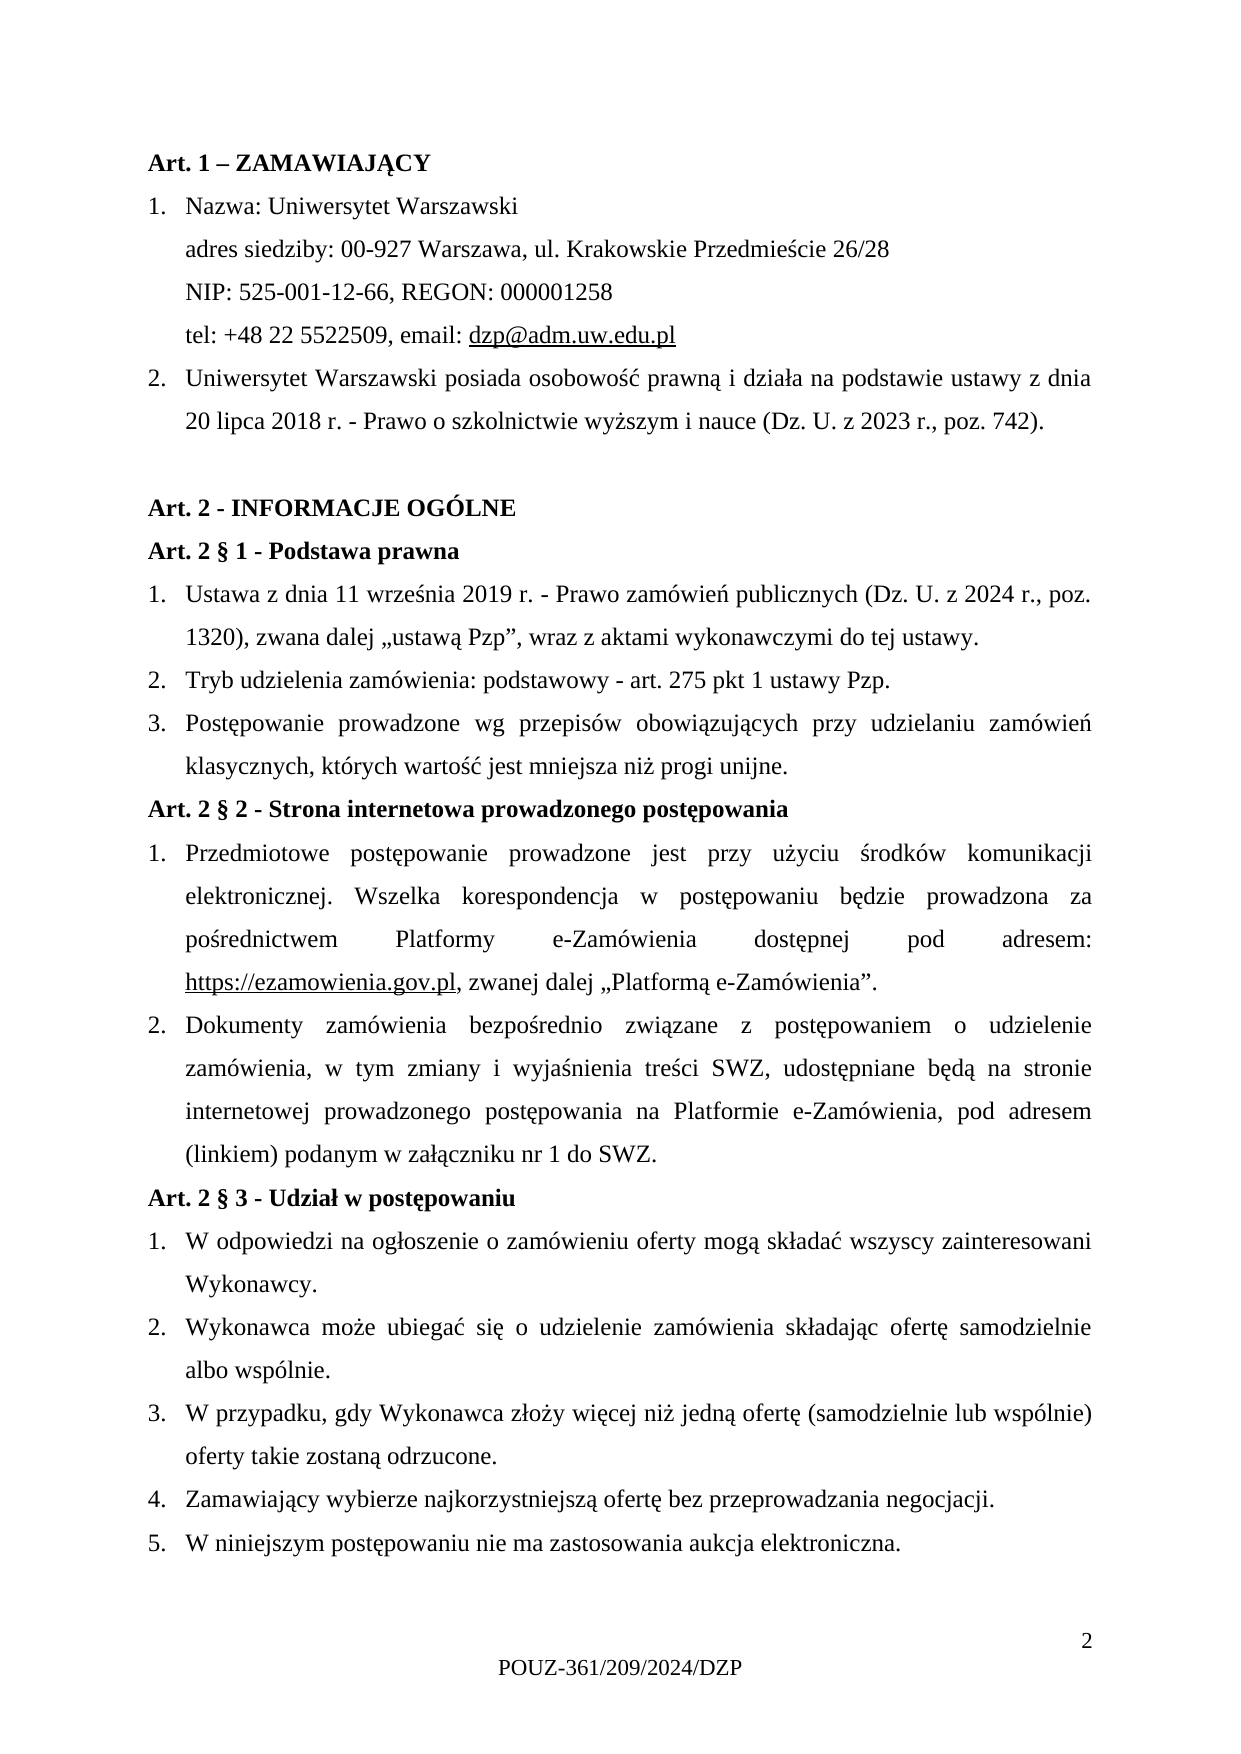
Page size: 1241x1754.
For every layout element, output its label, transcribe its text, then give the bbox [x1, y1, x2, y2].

list Zamawiający wybierze najkorzystniejszą ofertę bez przeprowadzania negocjacji. [148, 1484, 1093, 1513]
list tel: +48 22 5522509, email: dzp@adm.uw.edu.pl [185, 320, 1093, 349]
list adres siedziby: 00-927 Warszawa, ul. Krakowskie Przedmieście 26/28 [185, 234, 1093, 263]
list Uniwersytet Warszawski posiada osobowość prawną i działa na podstawie ustawy z dnia 20 lipca 2018 r. - Prawo o szkolnictwie wyższym i nauce (Dz. U. z 2023 r., poz. 742). [148, 363, 1093, 435]
list W niniejszym postępowaniu nie ma zastosowania aukcja elektroniczna. [148, 1528, 1093, 1556]
list Nazwa: Uniwersytet Warszawski [148, 191, 1093, 219]
list Tryb udzielenia zamówienia: podstawowy - art. 275 pkt 1 ustawy Pzp. [148, 665, 1093, 694]
list Postępowanie prowadzone wg przepisów obowiązujących przy udzielaniu zamówień klasycznych, których wartość jest mniejsza niż progi unijne. [148, 708, 1093, 780]
text Art. 2 § 1 - Podstawa prawna [148, 536, 1093, 564]
list W przypadku, gdy Wykonawca złoży więcej niż jedną ofertę (samodzielnie lub wspólnie) oferty takie zostaną odrzucone. [148, 1398, 1093, 1470]
text Art. 1 – ZAMAWIAJĄCY [148, 148, 1093, 176]
list Przedmiotowe postępowanie prowadzone jest przy użyciu środków komunikacji elektronicznej. Wszelka korespondencja w postępowaniu będzie prowadzona za pośrednictwem Platformy e-Zamówienia dostępnej pod adresem: https://ezamowienia.gov.pl, zwanej dalej „Platformą e-Zamówienia”. [148, 838, 1093, 996]
list Ustawa z dnia 11 września 2019 r. - Prawo zamówień publicznych (Dz. U. z 2024 r., poz. 1320), zwana dalej „ustawą Pzp”, wraz z aktami wykonawczymi do tej ustawy. [148, 579, 1093, 651]
text Art. 2 - INFORMACJE OGÓLNE [148, 493, 1093, 521]
list W odpowiedzi na ogłoszenie o zamówieniu oferty mogą składać wszyscy zainteresowani Wykonawcy. [148, 1226, 1093, 1298]
list Wykonawca może ubiegać się o udzielenie zamówienia składając ofertę samodzielnie albo wspólnie. [148, 1312, 1093, 1384]
list Art. 2 § 2 - Strona internetowa prowadzonego postępowania [148, 794, 1093, 823]
list Dokumenty zamówienia bezpośrednio związane z postępowaniem o udzielenie zamówienia, w tym zmiany i wyjaśnienia treści SWZ, udostępniane będą na stronie internetowej prowadzonego postępowania na Platformie e-Zamówienia, pod adresem (linkiem) podanym w załączniku nr 1 do SWZ. [148, 1010, 1093, 1168]
list NIP: 525-001-12-66, REGON: 000001258 [185, 277, 1093, 306]
text Art. 2 § 3 - Udział w postępowaniu [148, 1183, 1093, 1211]
